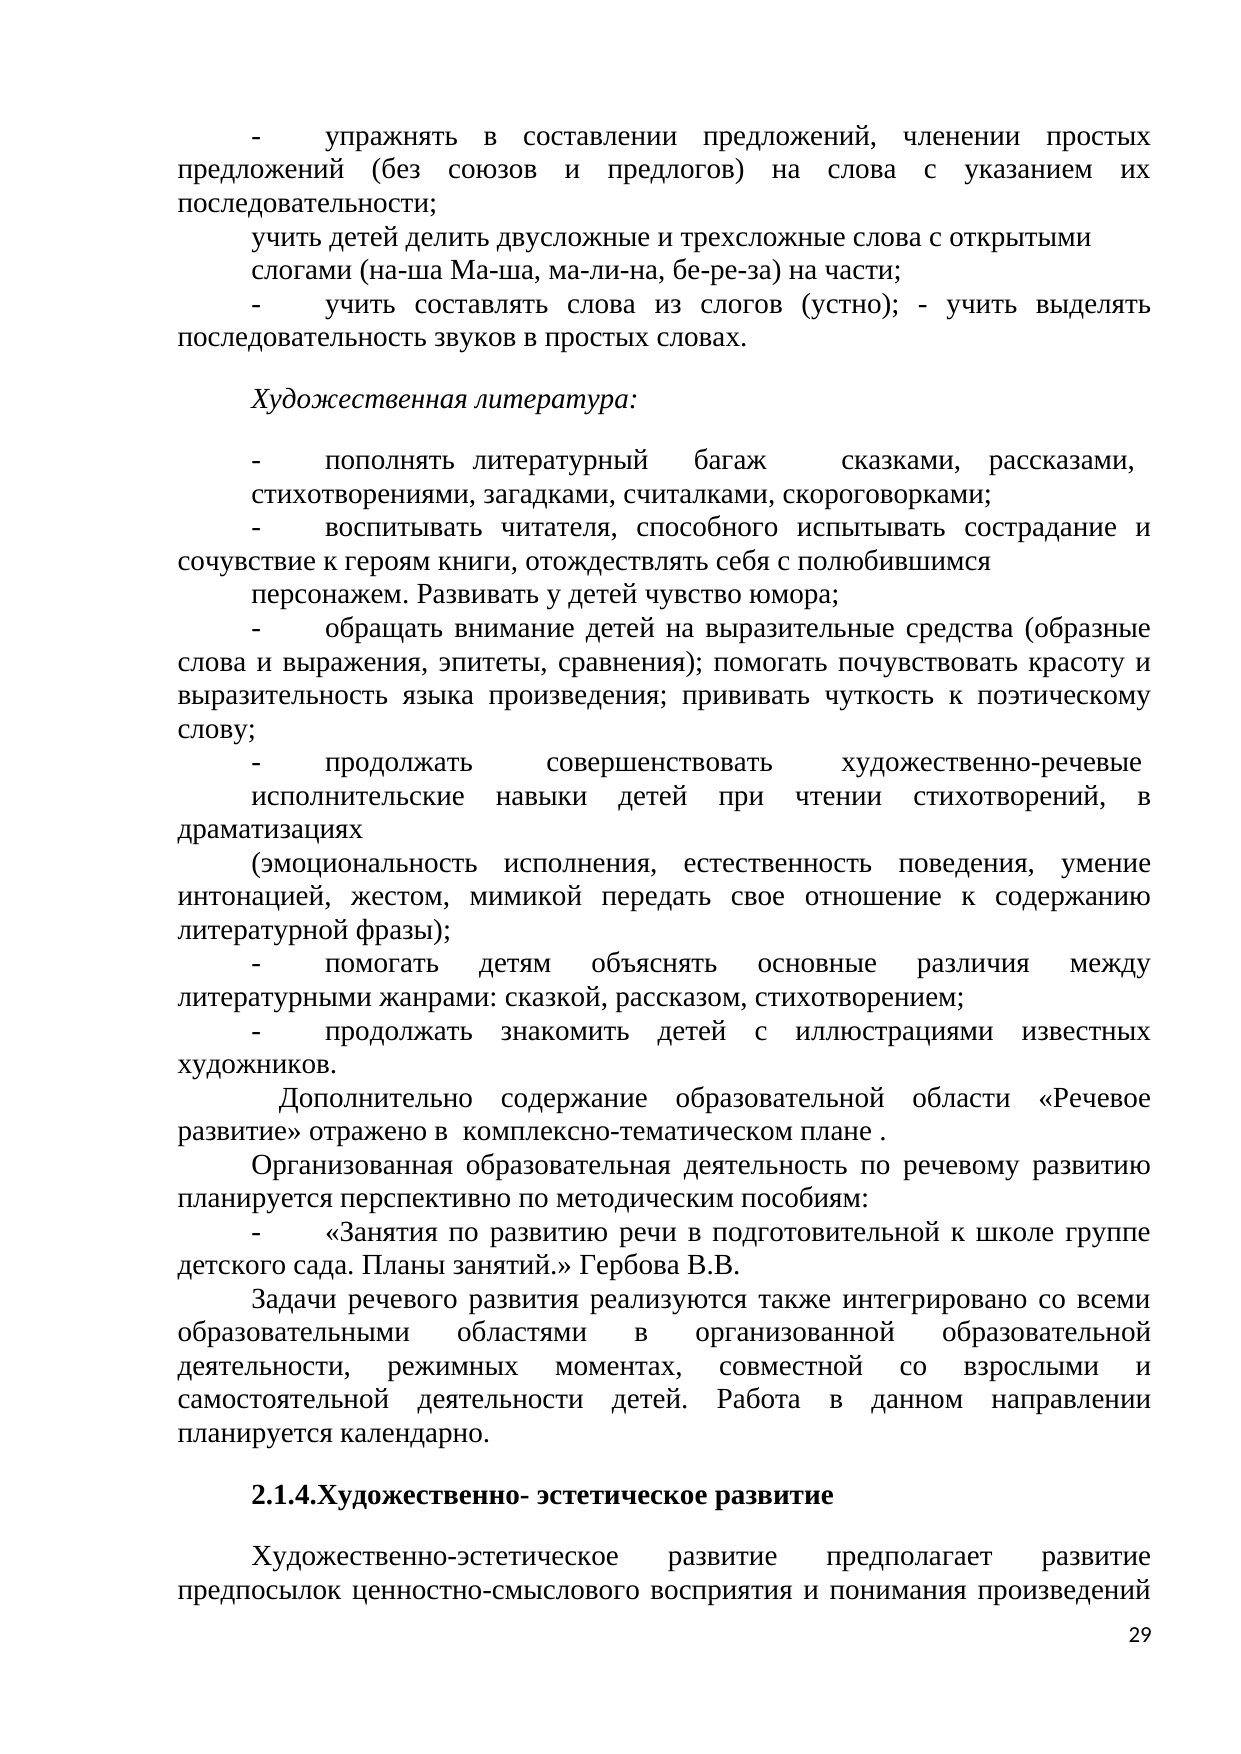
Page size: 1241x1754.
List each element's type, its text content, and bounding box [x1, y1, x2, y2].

list продолжать знакомить детей с иллюстрациями известных художников. [177, 1013, 1152, 1080]
text Задачи речевого развития реализуются также интегрировано со всеми образовательными областями в организованной образовательной деятельности, режимных моментах, совместной со взрослыми и самостоятельной деятельности детей. Работа в данном направлении планируется календарно. [177, 1281, 1152, 1449]
text (эмоциональность исполнения, естественность поведения, умение интонацией, жестом, мимикой передать свое отношение к содержанию литературной фразы); [177, 845, 1152, 946]
text Дополнительно содержание образовательной области «Речевое развитие» отражено в комплексно-тематическом плане . [177, 1080, 1152, 1147]
text 2.1.4.Художественно- эстетическое развитие [177, 1477, 1152, 1510]
list учить составлять слова из слогов (устно); - учить выделять последовательность звуков в простых словах. [177, 286, 1152, 353]
text Организованная образовательная деятельность по речевому развитию планируется перспективно по методическим пособиям: [177, 1147, 1152, 1214]
text слогами (на-ша Ма-ша, ма-ли-на, бе-ре-за) на части; [177, 252, 1152, 286]
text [177, 1538, 1152, 1605]
list пополнять литературный багаж сказками, рассказами, [177, 442, 1152, 476]
list воспитывать читателя, способного испытывать сострадание и сочувствие к героям книги, отождествлять себя с полюбившимся [177, 509, 1152, 577]
text Художественная литература: [177, 381, 1152, 414]
list «Занятия по развитию речи в подготовительной к школе группе детского сада. Планы занятий.» Гербова В.В. [177, 1214, 1152, 1281]
list упражнять в составлении предложений, членении простых предложений (без союзов и предлогов) на слова с указанием их последовательности; [177, 118, 1152, 219]
text персонажем. Развивать у детей чувство юмора; [177, 577, 1152, 610]
text учить детей делить двусложные и трехсложные слова с открытыми [177, 219, 1152, 252]
list продолжать совершенствовать художественно-речевые [177, 744, 1152, 778]
list обращать внимание детей на выразительные средства (образные слова и выражения, эпитеты, сравнения); помогать почувствовать красоту и выразительность языка произведения; прививать чуткость к поэтическому слову; [177, 610, 1152, 744]
list помогать детям объяснять основные различия между литературными жанрами: сказкой, рассказом, стихотворением; [177, 946, 1152, 1013]
text стихотворениями, загадками, считалками, скороговорками; [177, 476, 1152, 509]
text исполнительские навыки детей при чтении стихотворений, в драматизациях [177, 778, 1152, 845]
